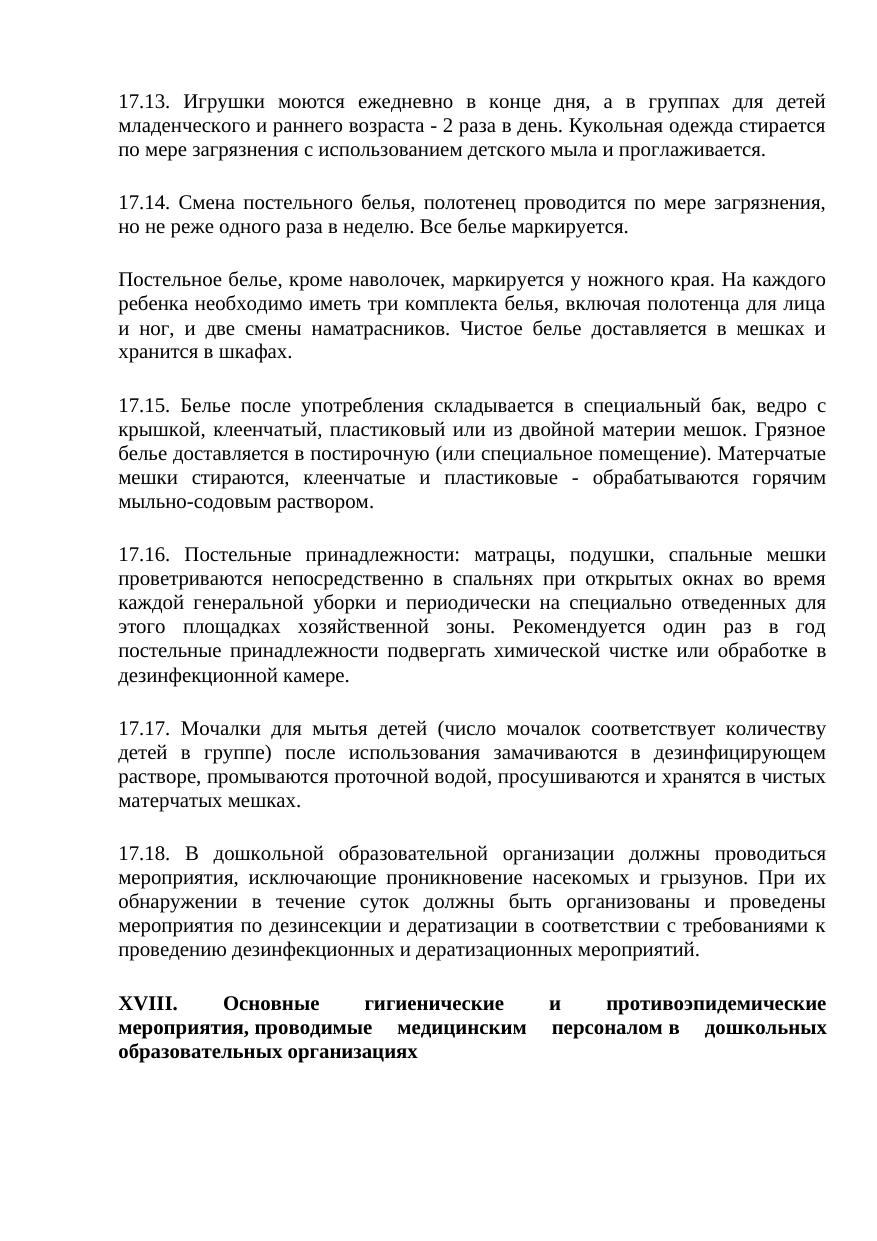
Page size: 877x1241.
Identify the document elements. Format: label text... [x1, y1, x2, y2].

text 17.15. Белье после употребления складывается в специальный бак, ведро с крышкой, клеенчатый, пластиковый или из двойной материи мешок. Грязное белье доставляется в постирочную (или специальное помещение). Матерчатые мешки стираются, клеенчатые и пластиковые - обрабатываются горячим мыльно-содовым раствором. [118, 393, 827, 513]
text 17.17. Мочалки для мытья детей (число мочалок соответствует количеству детей в группе) после использования замачиваются в дезинфицирующем растворе, промываются проточной водой, просушиваются и хранятся в чистых матерчатых мешках. [118, 716, 827, 812]
text XVIII. Основные гигиенические и противоэпидемические мероприятия, проводимые медицинским персоналом в дошкольных образовательных организациях [118, 991, 827, 1063]
text 17.13. Игрушки моются ежедневно в конце дня, а в группах для детей младенческого и раннего возраста - 2 раза в день. Кукольная одежда стирается по мере загрязнения с использованием детского мыла и проглаживается. [118, 89, 827, 161]
text Постельное белье, кроме наволочек, маркируется у ножного края. На каждого ребенка необходимо иметь три комплекта белья, включая полотенца для лица и ног, и две смены наматрасников. Чистое белье доставляется в мешках и хранится в шкафах. [118, 267, 827, 363]
text 17.14. Смена постельного белья, полотенец проводится по мере загрязнения, но не реже одного раза в неделю. Все белье маркируется. [118, 190, 827, 238]
text 17.18. В дошкольной образовательной организации должны проводиться мероприятия, исключающие проникновение насекомых и грызунов. При их обнаружении в течение суток должны быть организованы и проведены мероприятия по дезинсекции и дератизации в соответствии с требованиями к проведению дезинфекционных и дератизационных мероприятий. [118, 841, 827, 961]
text 17.16. Постельные принадлежности: матрацы, подушки, спальные мешки проветриваются непосредственно в спальнях при открытых окнах во время каждой генеральной уборки и периодически на специально отведенных для этого площадках хозяйственной зоны. Рекомендуется один раз в год постельные принадлежности подвергать химической чистке или обработке в дезинфекционной камере. [118, 542, 827, 687]
